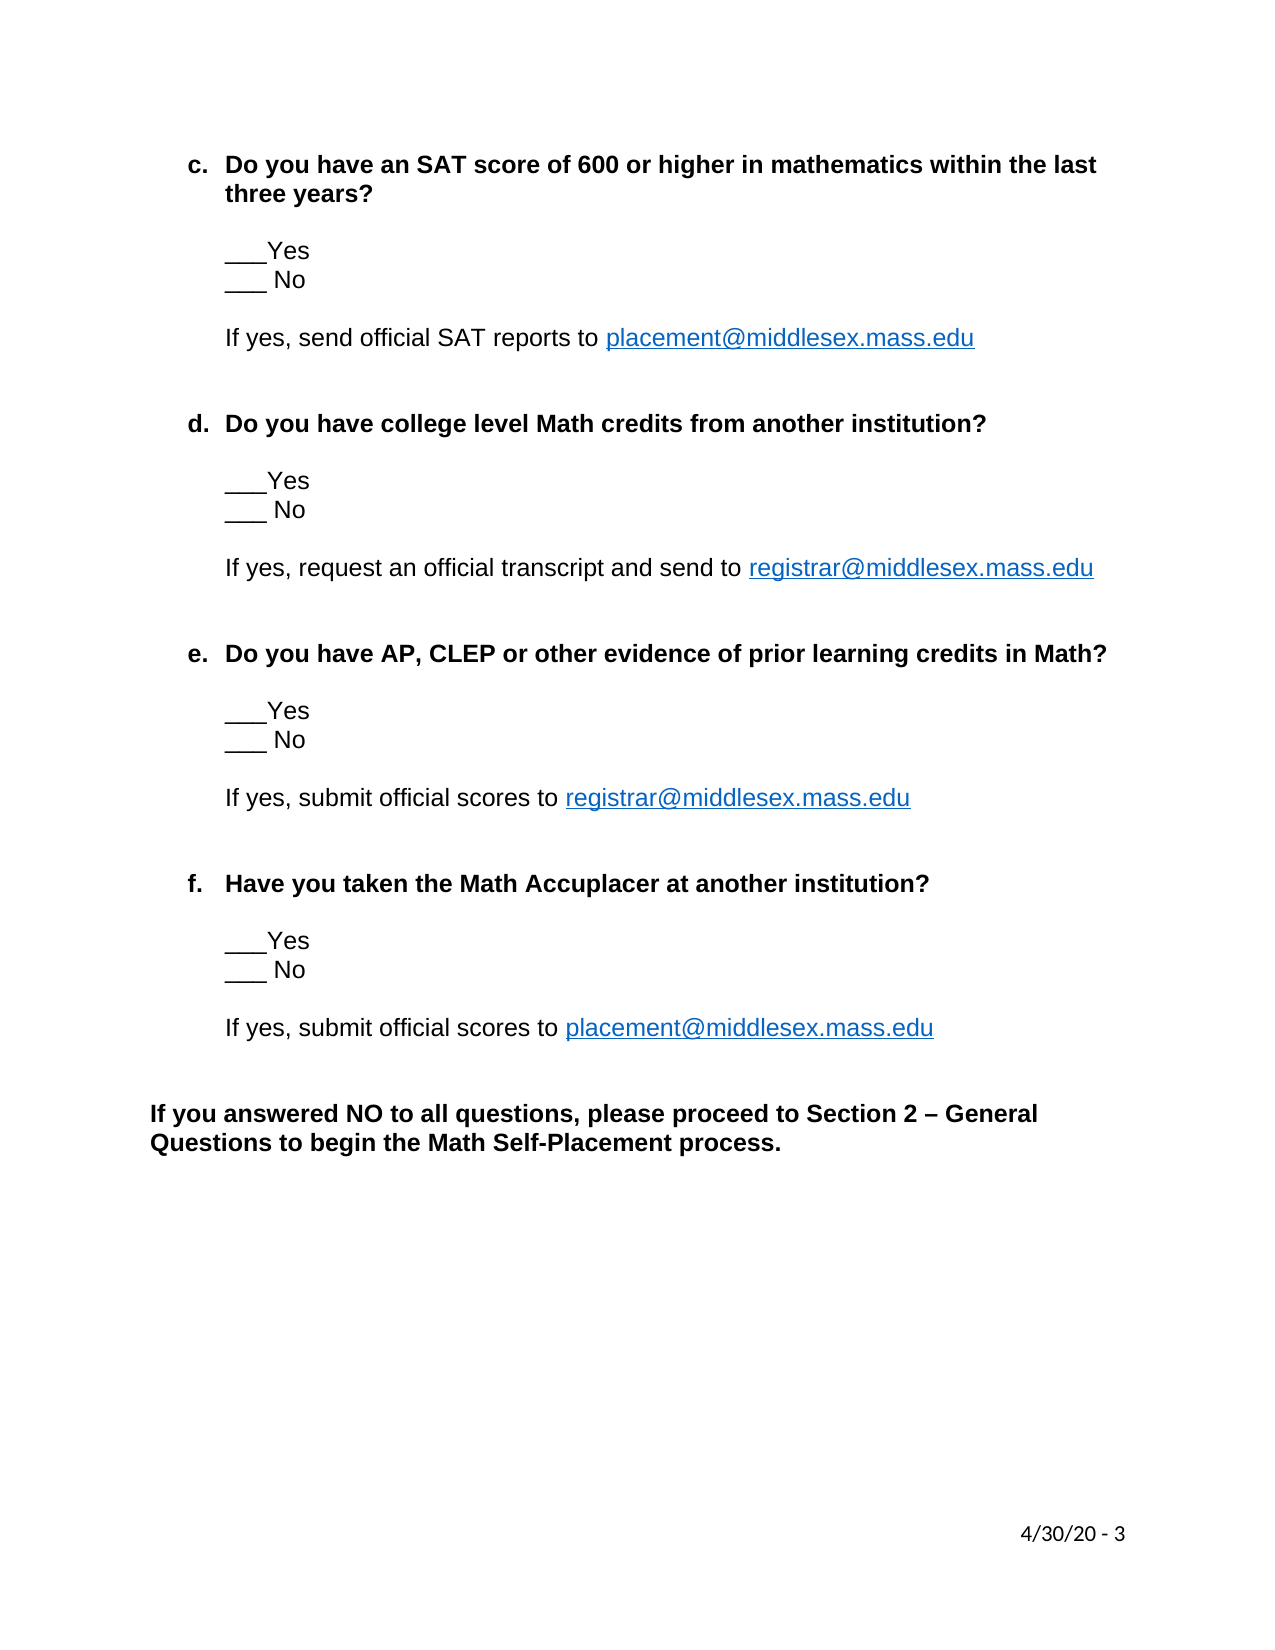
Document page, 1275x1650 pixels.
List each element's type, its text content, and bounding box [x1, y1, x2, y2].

list ___ No [225, 265, 1125, 294]
list ___ No [225, 955, 1125, 984]
list ___ No [225, 495, 1125, 524]
text ___ No [150, 725, 1125, 754]
list Do you have an SAT score of 600 or higher in mathematics within the last three years? [187, 150, 1125, 207]
list ___Yes [225, 236, 1125, 265]
list ___Yes [225, 926, 1125, 955]
list If yes, send official SAT reports to placement@middlesex.mass.edu [225, 322, 1125, 351]
list If yes, submit official scores to registrar@middlesex.mass.edu [225, 782, 1125, 811]
list ___Yes [225, 466, 1125, 495]
list Have you taken the Math Accuplacer at another institution? [187, 869, 1125, 897]
list Do you have AP, CLEP or other evidence of prior learning credits in Math? [187, 639, 1125, 667]
list Do you have college level Math credits from another institution? [187, 409, 1125, 437]
text If yes, submit official scores to placement@middlesex.mass.edu [225, 1012, 1125, 1041]
list ___Yes [225, 696, 1125, 725]
list If yes, request an official transcript and send to registrar@middlesex.mass.edu [225, 552, 1125, 581]
text If you answered NO to all questions, please proceed to Section 2 – General Questions to begin the Math Self-Placement process. [150, 1099, 1125, 1156]
